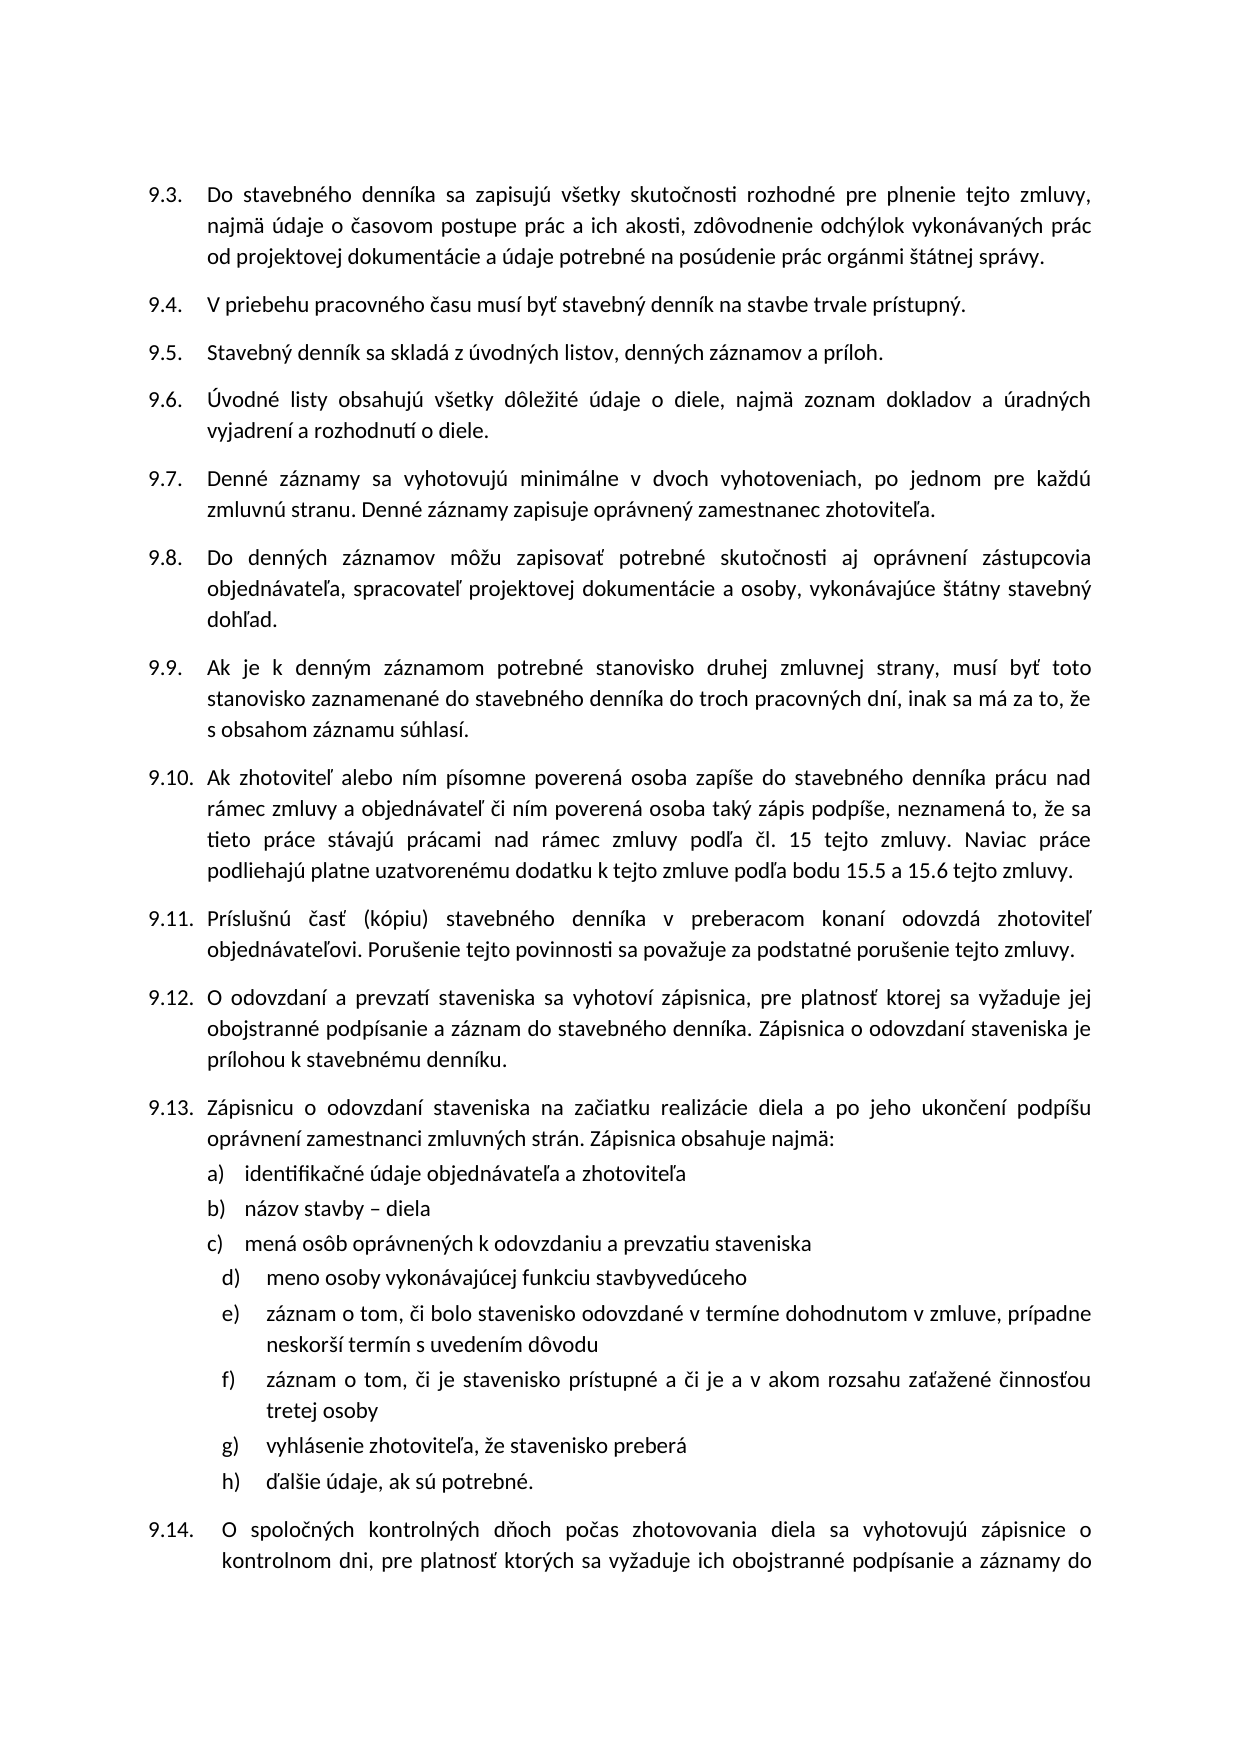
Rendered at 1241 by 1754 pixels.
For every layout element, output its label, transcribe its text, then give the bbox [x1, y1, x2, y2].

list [148, 1515, 1093, 1574]
list Do stavebného denníka sa zapisujú všetky skutočnosti rozhodné pre plnenie tejto zmluvy, najmä údaje o časovom postupe prác a ich akosti, zdôvodnenie odchýlok vykonávaných prác od projektovej dokumentácie a údaje potrebné na posúdenie prác orgánmi štátnej správy. [148, 180, 1093, 270]
list V priebehu pracovného času musí byť stavebný denník na stavbe trvale prístupný. [148, 290, 1093, 318]
list záznam o tom, či bolo stavenisko odovzdané v termíne dohodnutom v zmluve, prípadne neskorší termín s uvedením dôvodu [222, 1299, 1093, 1358]
list Do denných záznamov môžu zapisovať potrebné skutočnosti aj oprávnení zástupcovia objednávateľa, spracovateľ projektovej dokumentácie a osoby, vykonávajúce štátny stavebný dohľad. [148, 543, 1093, 633]
list meno osoby vykonávajúcej funkciu stavbyvedúceho [222, 1263, 1093, 1291]
list mená osôb oprávnených k odovzdaniu a prevzatiu staveniska [207, 1229, 1093, 1257]
list Úvodné listy obsahujú všetky dôležité údaje o diele, najmä zoznam dokladov a úradných vyjadrení a rozhodnutí o diele. [148, 386, 1093, 444]
list názov stavby – diela [207, 1194, 1093, 1222]
list O odovzdaní a prevzatí staveniska sa vyhotoví zápisnica, pre platnosť ktorej sa vyžaduje jej obojstranné podpísanie a záznam do stavebného denníka. Zápisnica o odovzdaní staveniska je prílohou k stavebnému denníku. [148, 983, 1093, 1073]
list vyhlásenie zhotoviteľa, že stavenisko preberá [222, 1431, 1093, 1459]
list Zápisnicu o odovzdaní staveniska na začiatku realizácie diela a po jeho ukončení podpíšu oprávnení zamestnanci zmluvných strán. Zápisnica obsahuje najmä: [148, 1093, 1093, 1152]
list ďalšie údaje, ak sú potrebné. [222, 1467, 1093, 1495]
list Ak zhotoviteľ alebo ním písomne poverená osoba zapíše do stavebného denníka prácu nad rámec zmluvy a objednávateľ či ním poverená osoba taký zápis podpíše, neznamená to, že sa tieto práce stávajú prácami nad rámec zmluvy podľa čl. 15 tejto zmluvy. Naviac práce podliehajú platne uzatvorenému dodatku k tejto zmluve podľa bodu 15.5 a 15.6 tejto zmluvy. [148, 763, 1093, 884]
list Ak je k denným záznamom potrebné stanovisko druhej zmluvnej strany, musí byť toto stanovisko zaznamenané do stavebného denníka do troch pracovných dní, inak sa má za to, že s obsahom záznamu súhlasí. [148, 653, 1093, 743]
list Príslušnú časť (kópiu) stavebného denníka v preberacom konaní odovzdá zhotoviteľ objednávateľovi. Porušenie tejto povinnosti sa považuje za podstatné porušenie tejto zmluvy. [148, 904, 1093, 963]
list Denné záznamy sa vyhotovujú minimálne v dvoch vyhotoveniach, po jednom pre každú zmluvnú stranu. Denné záznamy zapisuje oprávnený zamestnanec zhotoviteľa. [148, 464, 1093, 523]
list záznam o tom, či je stavenisko prístupné a či je a v akom rozsahu zaťažené činnosťou tretej osoby [222, 1365, 1093, 1424]
list identifikačné údaje objednávateľa a zhotoviteľa [207, 1159, 1093, 1187]
list Stavebný denník sa skladá z úvodných listov, denných záznamov a príloh. [148, 338, 1093, 366]
